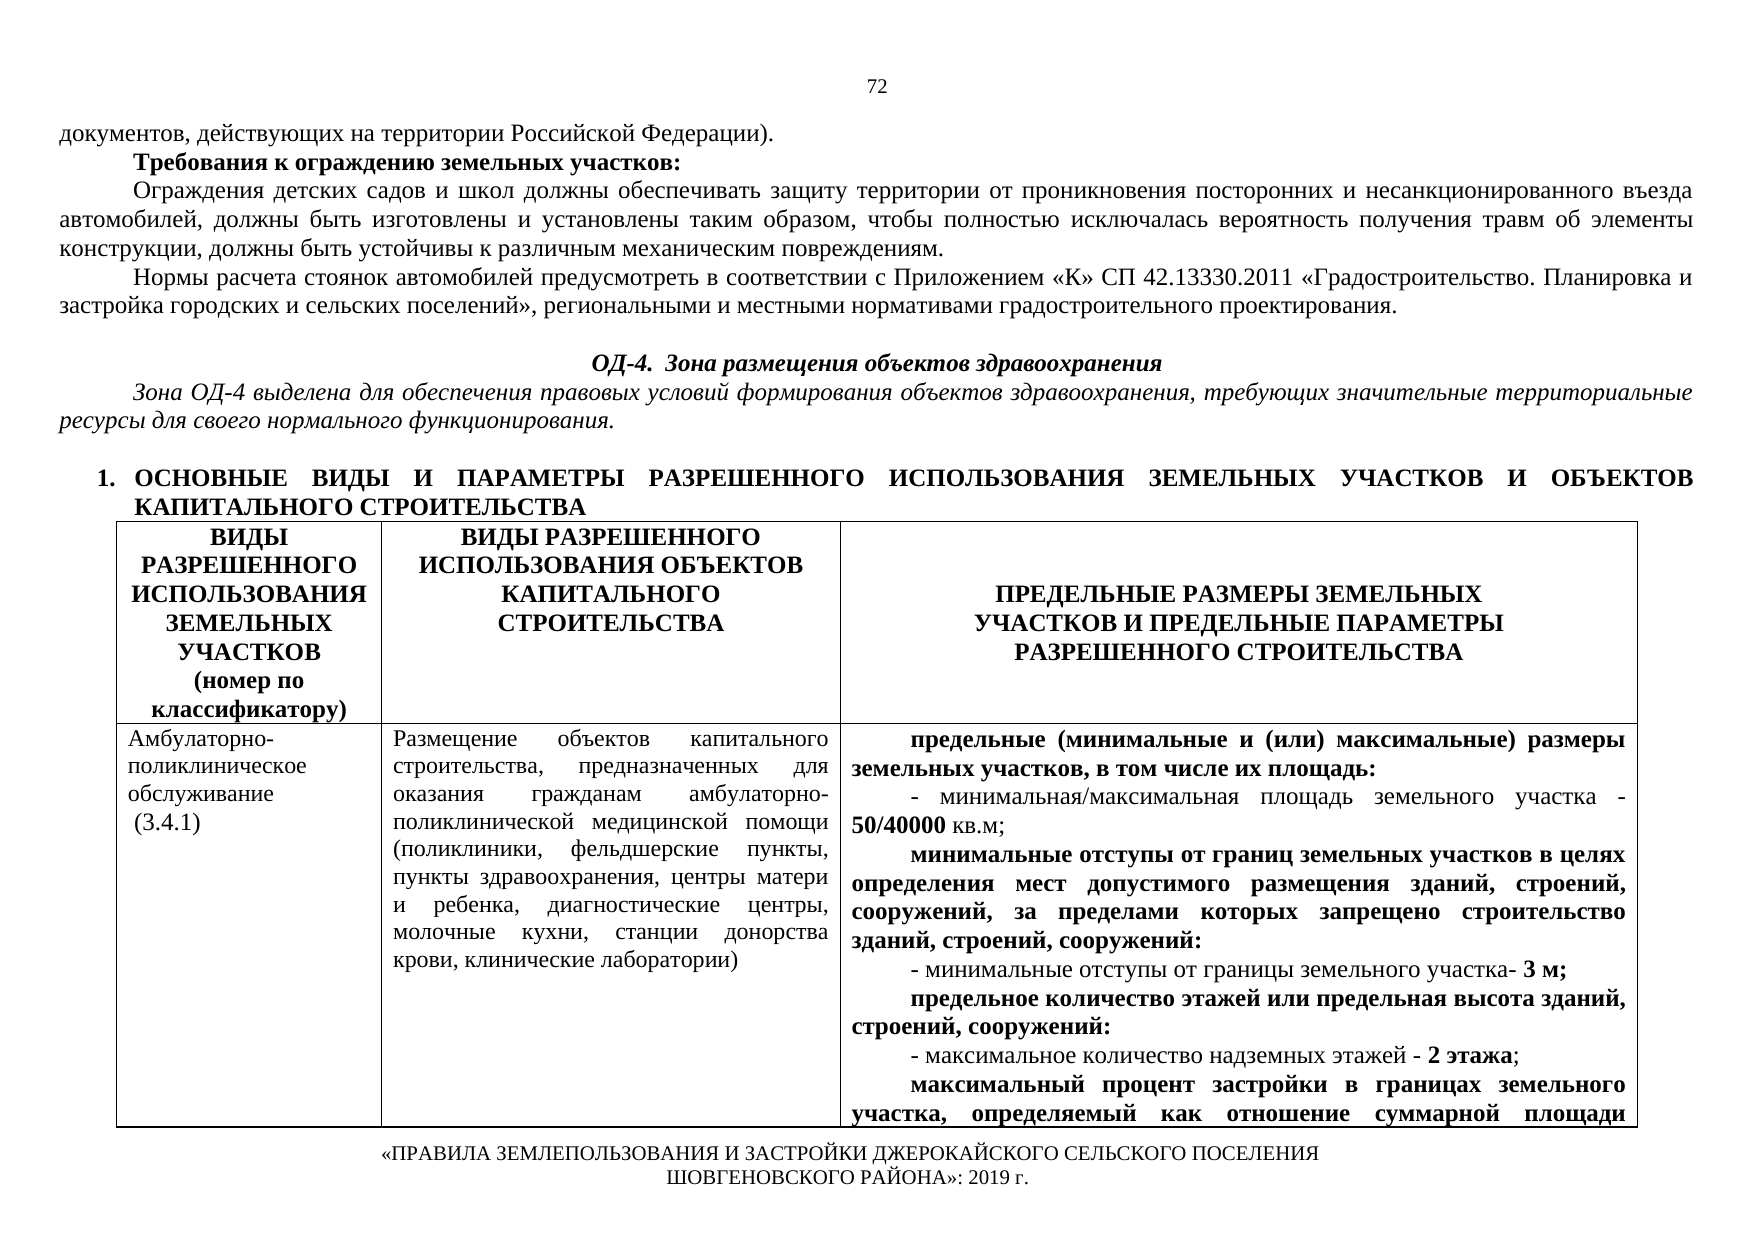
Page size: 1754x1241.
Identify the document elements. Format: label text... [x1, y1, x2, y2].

text Нормы расчета стоянок автомобилей предусмотреть в соответствии с Приложением «К» СП 42.13330.2011 «Градостроительство. Планировка и застройка городских и сельских поселений», региональными и местными нормативами градостроительного проектирования. [59, 262, 1695, 319]
text Требования к ограждению земельных участков: [59, 147, 1695, 176]
table_header ВИДЫ РАЗРЕШЕННОГО ИСПОЛЬЗОВАНИЯ ОБЪЕКТОВ КАПИТАЛЬНОГО СТРОИТЕЛЬСТВА [382, 522, 840, 723]
text ОД-4. Зона размещения объектов здравоохранения [59, 348, 1695, 377]
text Зона ОД-4 выделена для обеспечения правовых условий формирования объектов здравоохранения, требующих значительные территориальные ресурсы для своего нормального функционирования. [59, 377, 1695, 434]
text Ограждения детских садов и школ должны обеспечивать защиту территории от проникновения посторонних и несанкционированного въезда автомобилей, должны быть изготовлены и установлены таким образом, чтобы полностью исключалась вероятность получения травм об элементы конструкции, должны быть устойчивы к различным механическим повреждениям. [59, 176, 1695, 262]
table_header ВИДЫ РАЗРЕШЕННОГО ИСПОЛЬЗОВАНИЯ ЗЕМЕЛЬНЫХ УЧАСТКОВ (номер по классификатору) [117, 522, 381, 723]
table_header ПРЕДЕЛЬНЫЕ РАЗМЕРЫ ЗЕМЕЛЬНЫХ УЧАСТКОВ И ПРЕДЕЛЬНЫЕ ПАРАМЕТРЫ РАЗРЕШЕННОГО СТРОИТЕЛЬСТВА [841, 522, 1637, 723]
table_cell Амбулаторно-поликлиническое обслуживание (3.4.1) [117, 724, 381, 1126]
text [59, 118, 1695, 147]
list ОСНОВНЫЕ ВИДЫ И ПАРАМЕТРЫ РАЗРЕШЕННОГО ИСПОЛЬЗОВАНИЯ ЗЕМЕЛЬНЫХ УЧАСТКОВ И ОБЪЕКТОВ КАПИТАЛЬНОГО СТРОИТЕЛЬСТВА [97, 463, 1695, 521]
